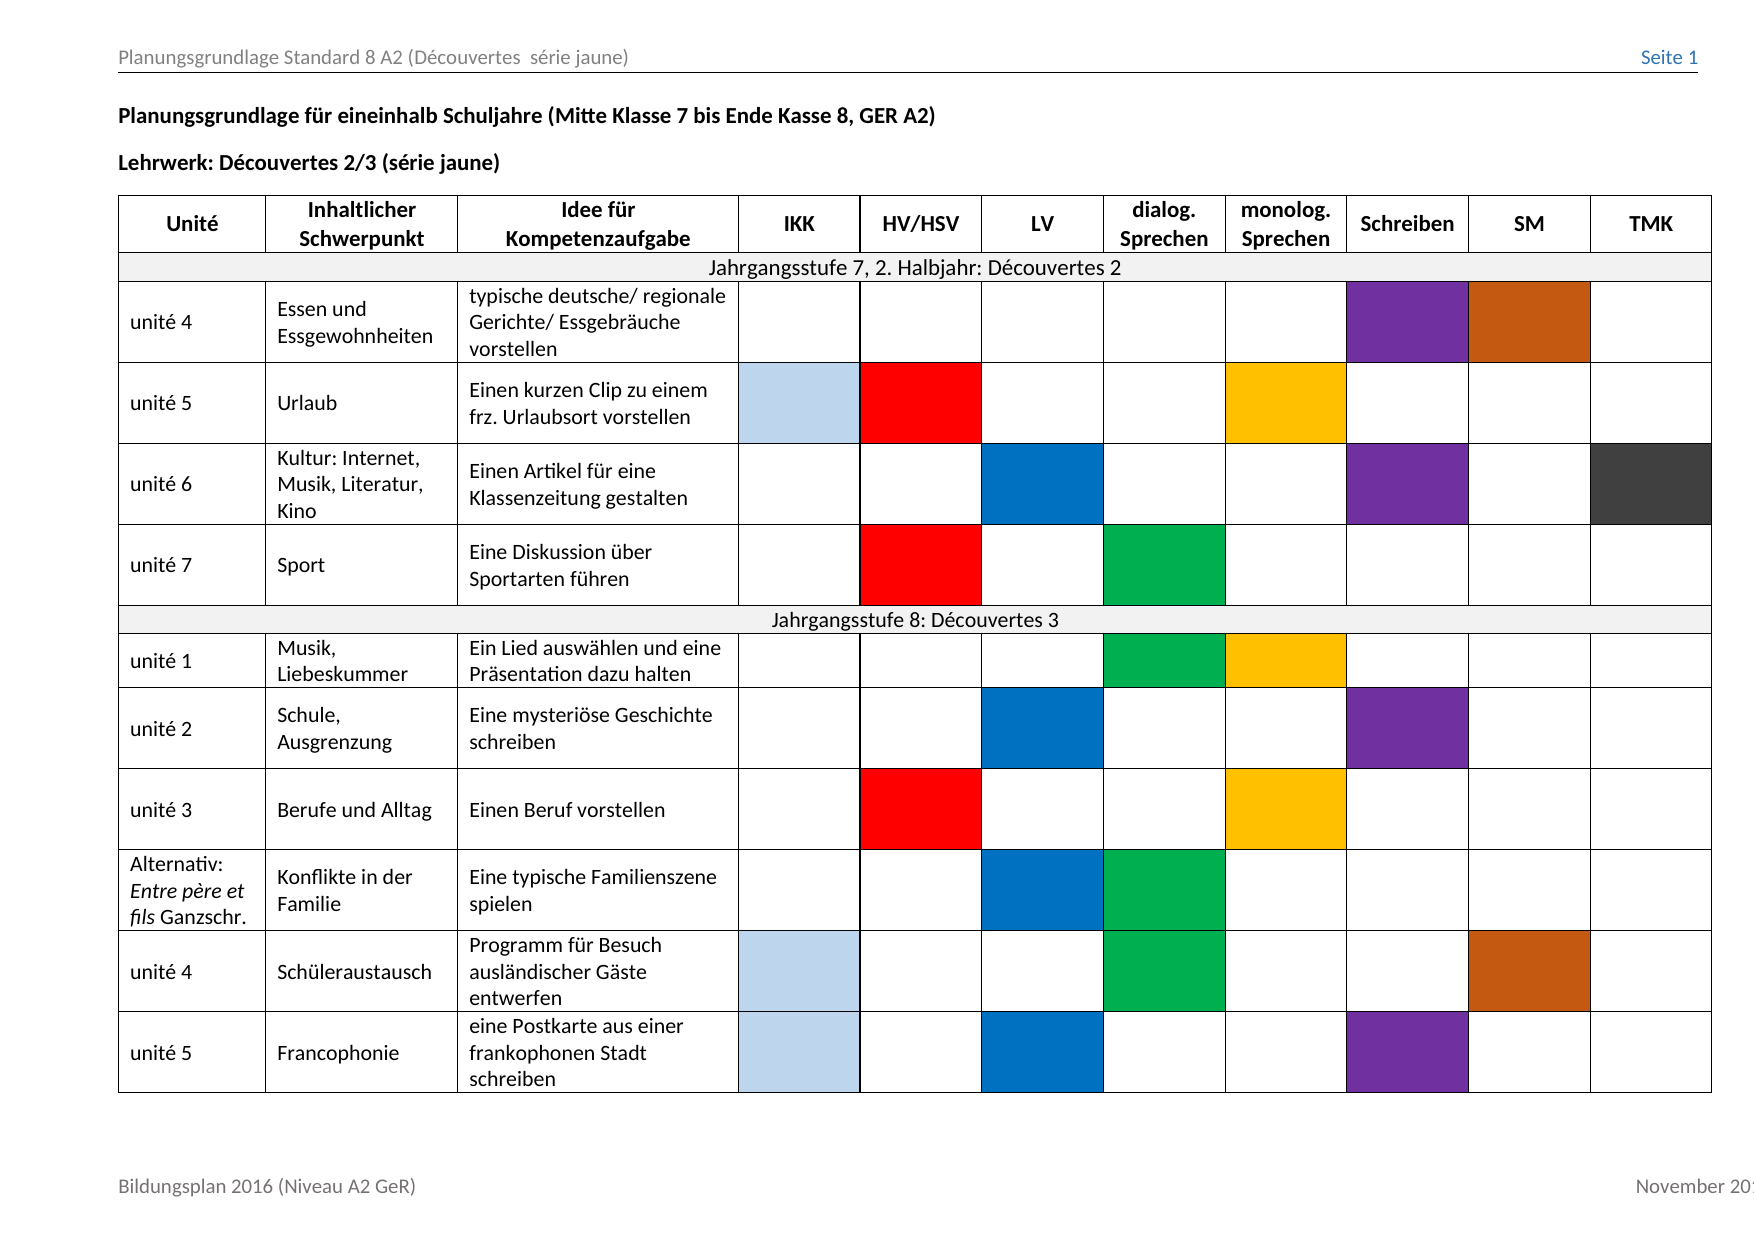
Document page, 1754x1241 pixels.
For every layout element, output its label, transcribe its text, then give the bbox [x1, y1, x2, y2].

table_cell [1591, 1012, 1711, 1092]
table_cell Urlaub [266, 363, 457, 443]
table_cell [1469, 688, 1590, 768]
table_cell [861, 1012, 981, 1092]
table_cell [1469, 444, 1590, 524]
table_cell [982, 688, 1103, 768]
table_header dialog. Sprechen [1104, 196, 1225, 252]
table_cell unité 7 [119, 525, 265, 605]
table_cell [982, 634, 1103, 687]
table_cell Jahrgangsstufe 7, 2. Halbjahr: Découvertes 2 [119, 253, 1711, 281]
table_cell [1591, 769, 1711, 849]
table_cell [1469, 769, 1590, 849]
table_cell [982, 444, 1103, 524]
table_cell [1226, 363, 1346, 443]
table_cell [1347, 525, 1468, 605]
table_header LV [982, 196, 1103, 252]
table_header Idee für Kompetenzaufgabe [458, 196, 738, 252]
table_cell [1591, 363, 1711, 443]
table_cell [739, 363, 859, 443]
table_cell Ein Lied auswählen und eine Präsentation dazu halten [458, 634, 738, 687]
table_cell [1591, 444, 1711, 524]
table_header TMK [1591, 196, 1711, 252]
table_cell [1226, 931, 1346, 1011]
table_cell Programm für Besuch ausländischer Gäste entwerfen [458, 931, 738, 1011]
table_cell Alternativ: Entre père et fils Ganzschr. [119, 850, 265, 930]
table_cell Sport [266, 525, 457, 605]
table_header HV/HSV [861, 196, 981, 252]
table_cell [739, 282, 859, 362]
table_cell typische deutsche/ regionale Gerichte/ Essgebräuche vorstellen [458, 282, 738, 362]
table_header Inhaltlicher Schwerpunkt [266, 196, 457, 252]
table_cell [1104, 688, 1225, 768]
table_cell [861, 363, 981, 443]
table_cell Eine mysteriöse Geschichte schreiben [458, 688, 738, 768]
table_cell [982, 363, 1103, 443]
table_cell [1469, 931, 1590, 1011]
table_cell [739, 769, 859, 849]
table_cell [1226, 525, 1346, 605]
table_cell [1591, 282, 1711, 362]
table_cell [1104, 282, 1225, 362]
table_cell [1347, 1012, 1468, 1092]
table_cell [739, 444, 859, 524]
table_cell [1104, 931, 1225, 1011]
text Lehrwerk: Découvertes 2/3 (série jaune) [118, 148, 1698, 176]
table_cell [1347, 444, 1468, 524]
table_cell [1226, 769, 1346, 849]
table_cell unité 1 [119, 634, 265, 687]
table_cell [982, 525, 1103, 605]
table_cell [982, 850, 1103, 930]
table_cell Kultur: Internet, Musik, Literatur, Kino [266, 444, 457, 524]
table_cell [861, 634, 981, 687]
table_cell unité 4 [119, 931, 265, 1011]
table_cell [982, 282, 1103, 362]
table_cell [861, 525, 981, 605]
table_cell Francophonie [266, 1012, 457, 1092]
table_cell [1591, 688, 1711, 768]
table_cell [982, 931, 1103, 1011]
table_cell [861, 444, 981, 524]
table_header Unité [119, 196, 265, 252]
table_cell [1104, 769, 1225, 849]
table_cell [982, 1012, 1103, 1092]
table_cell [1104, 1012, 1225, 1092]
table_cell [861, 769, 981, 849]
table_cell [1104, 525, 1225, 605]
table_cell [1347, 931, 1468, 1011]
table_cell [1226, 444, 1346, 524]
table_cell [1469, 634, 1590, 687]
text Planungsgrundlage für eineinhalb Schuljahre (Mitte Klasse 7 bis Ende Kasse 8, GER A2) [118, 101, 1698, 129]
table_cell unité 4 [119, 282, 265, 362]
table_cell [1226, 1012, 1346, 1092]
table_cell [1347, 363, 1468, 443]
table_cell Jahrgangsstufe 8: Découvertes 3 [119, 606, 1711, 633]
table_cell [1226, 282, 1346, 362]
table_cell [1104, 850, 1225, 930]
table_cell unité 5 [119, 363, 265, 443]
table_cell [982, 769, 1103, 849]
table_cell Musik, Liebeskummer [266, 634, 457, 687]
table_cell [1591, 634, 1711, 687]
table_cell [739, 850, 859, 930]
table_cell [739, 688, 859, 768]
table_cell [1469, 282, 1590, 362]
table_cell Berufe und Alltag [266, 769, 457, 849]
table_cell [1104, 634, 1225, 687]
table_cell [1591, 525, 1711, 605]
table_cell Eine Diskussion über Sportarten führen [458, 525, 738, 605]
table_cell [739, 525, 859, 605]
table_cell [1469, 363, 1590, 443]
table_cell [1347, 850, 1468, 930]
table_header Schreiben [1347, 196, 1468, 252]
table_cell unité 2 [119, 688, 265, 768]
table_header SM [1469, 196, 1590, 252]
table_cell [1469, 1012, 1590, 1092]
table_header IKK [739, 196, 859, 252]
table_cell Konflikte in der Familie [266, 850, 457, 930]
table_cell Schule, Ausgrenzung [266, 688, 457, 768]
table_cell unité 3 [119, 769, 265, 849]
table_cell [1469, 850, 1590, 930]
table_cell [861, 282, 981, 362]
table_cell [1104, 363, 1225, 443]
table_cell unité 5 [119, 1012, 265, 1092]
table_cell [1591, 931, 1711, 1011]
table_cell [1226, 850, 1346, 930]
table_cell Schüleraustausch [266, 931, 457, 1011]
table_cell [861, 850, 981, 930]
table_cell [1226, 688, 1346, 768]
table_cell [1104, 444, 1225, 524]
table_cell [1347, 634, 1468, 687]
table_cell [1469, 525, 1590, 605]
table_cell [1591, 850, 1711, 930]
table_cell [739, 931, 859, 1011]
table_cell eine Postkarte aus einer frankophonen Stadt schreiben [458, 1012, 738, 1092]
table_cell Essen und Essgewohnheiten [266, 282, 457, 362]
table_cell [1347, 688, 1468, 768]
table_cell Eine typische Familienszene spielen [458, 850, 738, 930]
table_cell Einen Artikel für eine Klassenzeitung gestalten [458, 444, 738, 524]
table_cell [861, 931, 981, 1011]
table_cell [739, 1012, 859, 1092]
table_cell [739, 634, 859, 687]
table_cell [1347, 282, 1468, 362]
table_cell [1226, 634, 1346, 687]
table_cell Einen kurzen Clip zu einem frz. Urlaubsort vorstellen [458, 363, 738, 443]
table_cell unité 6 [119, 444, 265, 524]
table_cell [1347, 769, 1468, 849]
table_header monolog. Sprechen [1226, 196, 1346, 252]
table_cell [861, 688, 981, 768]
table_cell Einen Beruf vorstellen [458, 769, 738, 849]
